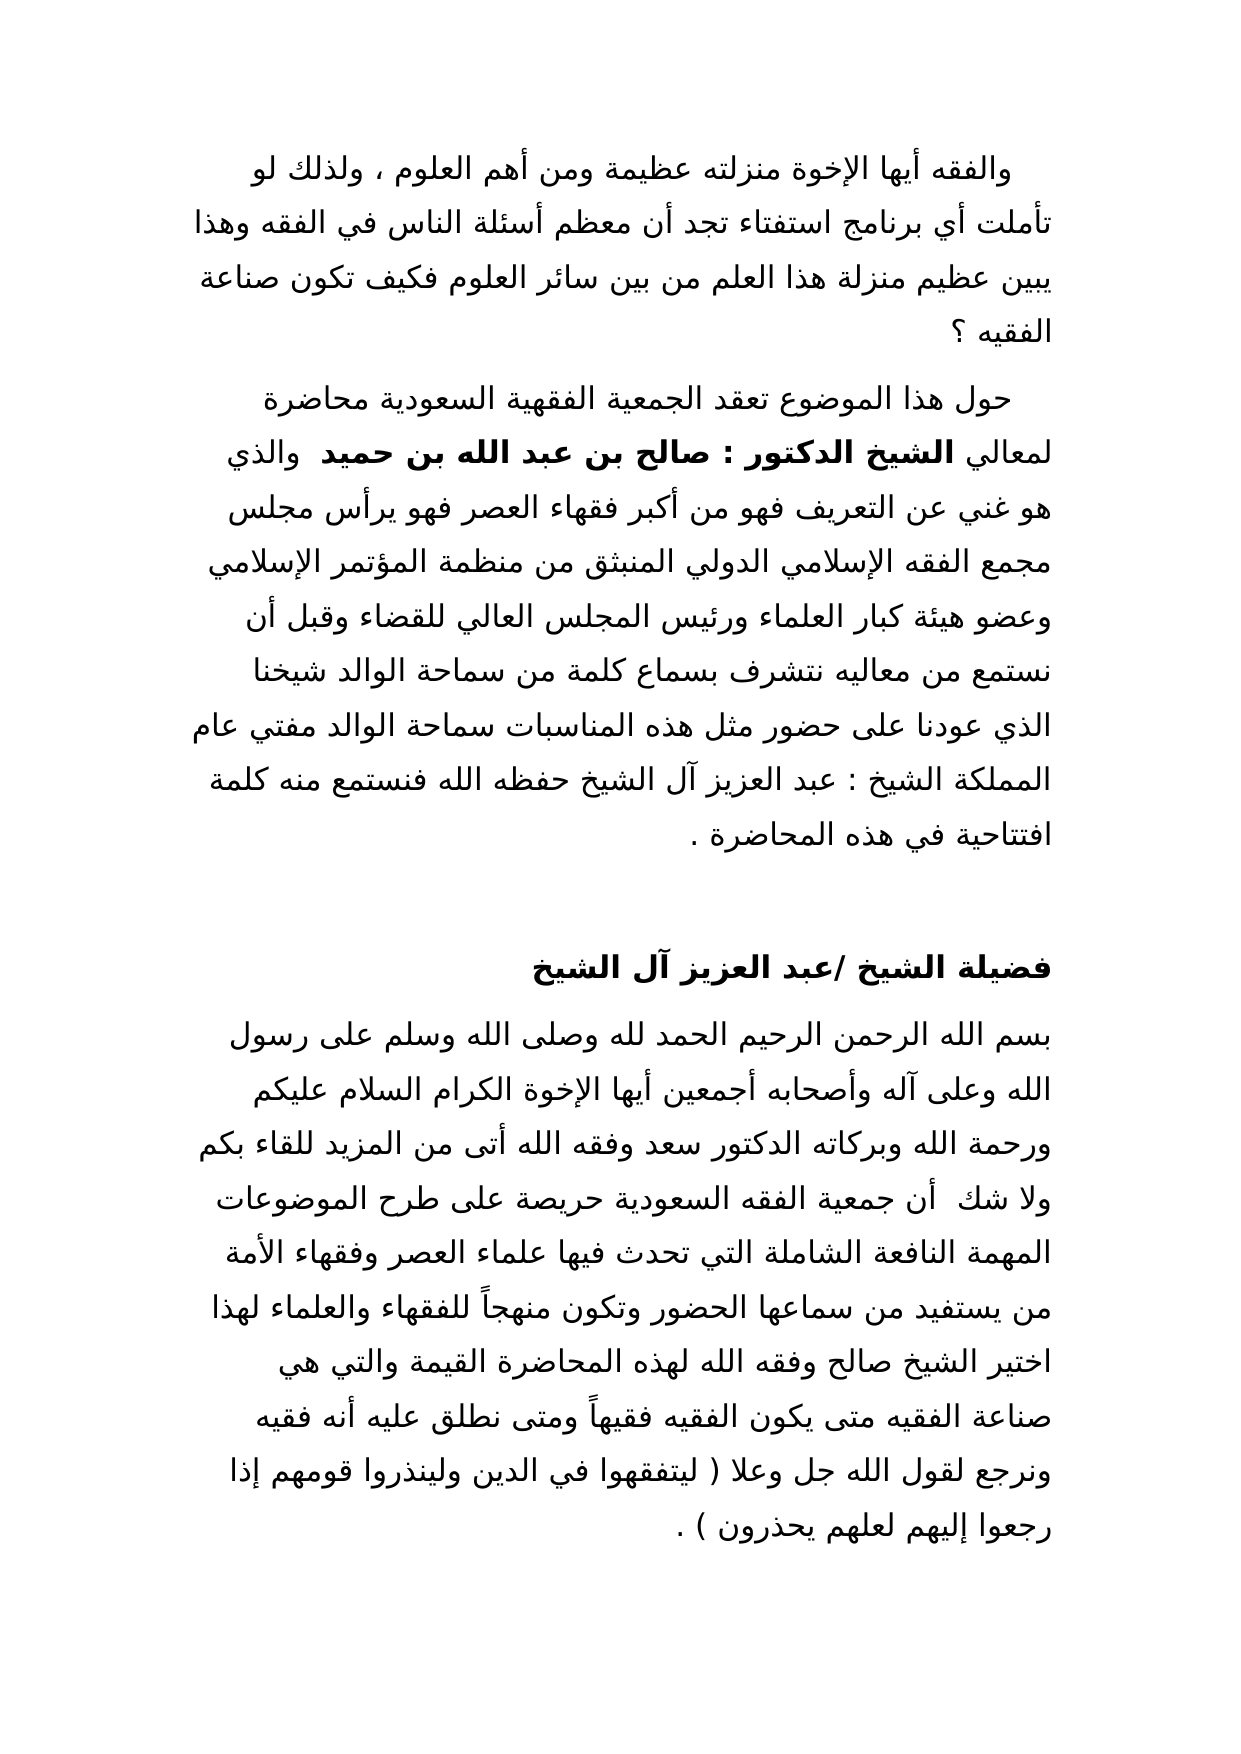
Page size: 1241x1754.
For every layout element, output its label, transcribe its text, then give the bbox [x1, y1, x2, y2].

text بسم الله الرحمن الرحيم الحمد لله وصلى الله وسلم على رسول الله وعلى آله وأصحابه أجمعين أيها الإخوة الكرام السلام عليكم ورحمة الله وبركاته الدكتور سعد وفقه الله أتى من المزيد للقاء بكم ولا شك أن جمعية الفقه السعودية حريصة على طرح الموضوعات المهمة النافعة الشاملة التي تحدث فيها علماء العصر وفقهاء الأمة من يستفيد من سماعها الحضور وتكون منهجاً للفقهاء والعلماء لهذا اختير الشيخ صالح وفقه الله لهذه المحاضرة القيمة والتي هي صناعة الفقيه متى يكون الفقيه فقيهاً ومتى نطلق عليه أنه فقيه ونرجع لقول الله جل وعلا ( ليتفقهوا في الدين ولينذروا قومهم إذا رجعوا إليهم لعلهم يحذرون ) . [187, 1017, 1053, 1543]
text والفقه أيها الإخوة منزلته عظيمة ومن أهم العلوم ، ولذلك لو تأملت أي برنامج استفتاء تجد أن معظم أسئلة الناس في الفقه وهذا يبين عظيم منزلة هذا العلم من بين سائر العلوم فكيف تكون صناعة الفقيه ؟ [187, 150, 1053, 350]
text حول هذا الموضوع تعقد الجمعية الفقهية السعودية محاضرة لمعالي الشيخ الدكتور : صالح بن عبد الله بن حميد والذي هو غني عن التعريف فهو من أكبر فقهاء العصر فهو يرأس مجلس مجمع الفقه الإسلامي الدولي المنبثق من منظمة المؤتمر الإسلامي وعضو هيئة كبار العلماء ورئيس المجلس العالي للقضاء وقبل أن نستمع من معاليه نتشرف بسماع كلمة من سماحة الوالد شيخنا الذي عودنا على حضور مثل هذه المناسبات سماحة الوالد مفتي عام المملكة الشيخ : عبد العزيز آل الشيخ حفظه الله فنستمع منه كلمة افتتاحية في هذه المحاضرة . [187, 380, 1053, 853]
text فضيلة الشيخ /عبد العزيز آل الشيخ [187, 949, 1053, 986]
